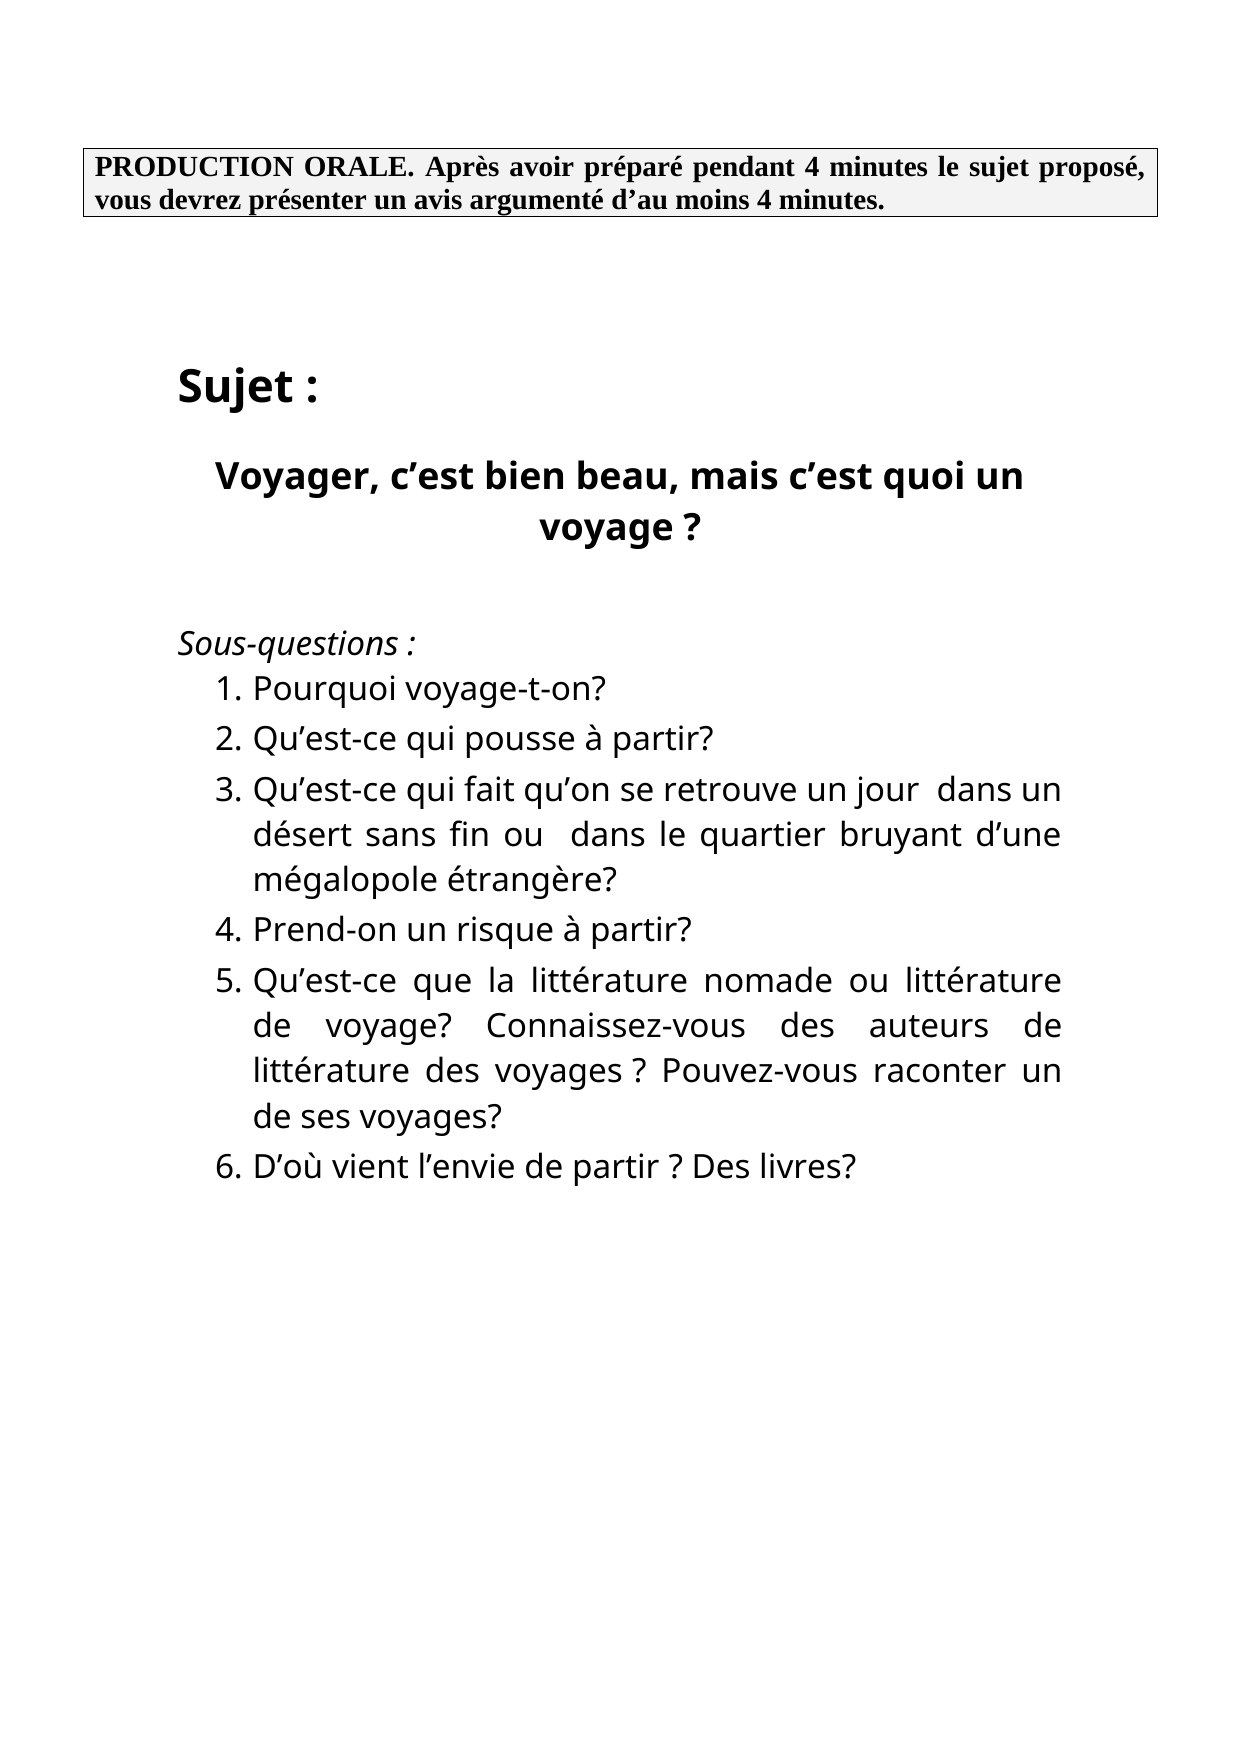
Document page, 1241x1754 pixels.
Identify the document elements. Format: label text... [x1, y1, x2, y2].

list Qu’est-ce que la littérature nomade ou littérature de voyage? Connaissez-vous des auteurs de littérature des voyages ? Pouvez-vous raconter un de ses voyages? [215, 956, 1063, 1138]
text Sous-questions : [177, 620, 1063, 665]
text Voyager, c’est bien beau, mais c’est quoi un voyage ? [177, 449, 1063, 552]
list D’où vient l’envie de partir ? Des livres? [215, 1143, 1063, 1188]
list Qu’est-ce qui pousse à partir? [215, 715, 1063, 761]
list Prend-on un risque à partir? [215, 906, 1063, 952]
table_header PRODUCTION ORALE. Après avoir préparé pendant 4 minutes le sujet proposé, vous devrez présenter un avis argumenté d’au moins 4 minutes. [84, 149, 1157, 216]
list Pourquoi voyage-t-on? [215, 665, 1063, 711]
list Qu’est-ce qui fait qu’on se retrouve un jour dans un désert sans fin ou dans le quartier bruyant d’une mégalopole étrangère? [215, 765, 1063, 902]
text Sujet : [177, 353, 1063, 415]
